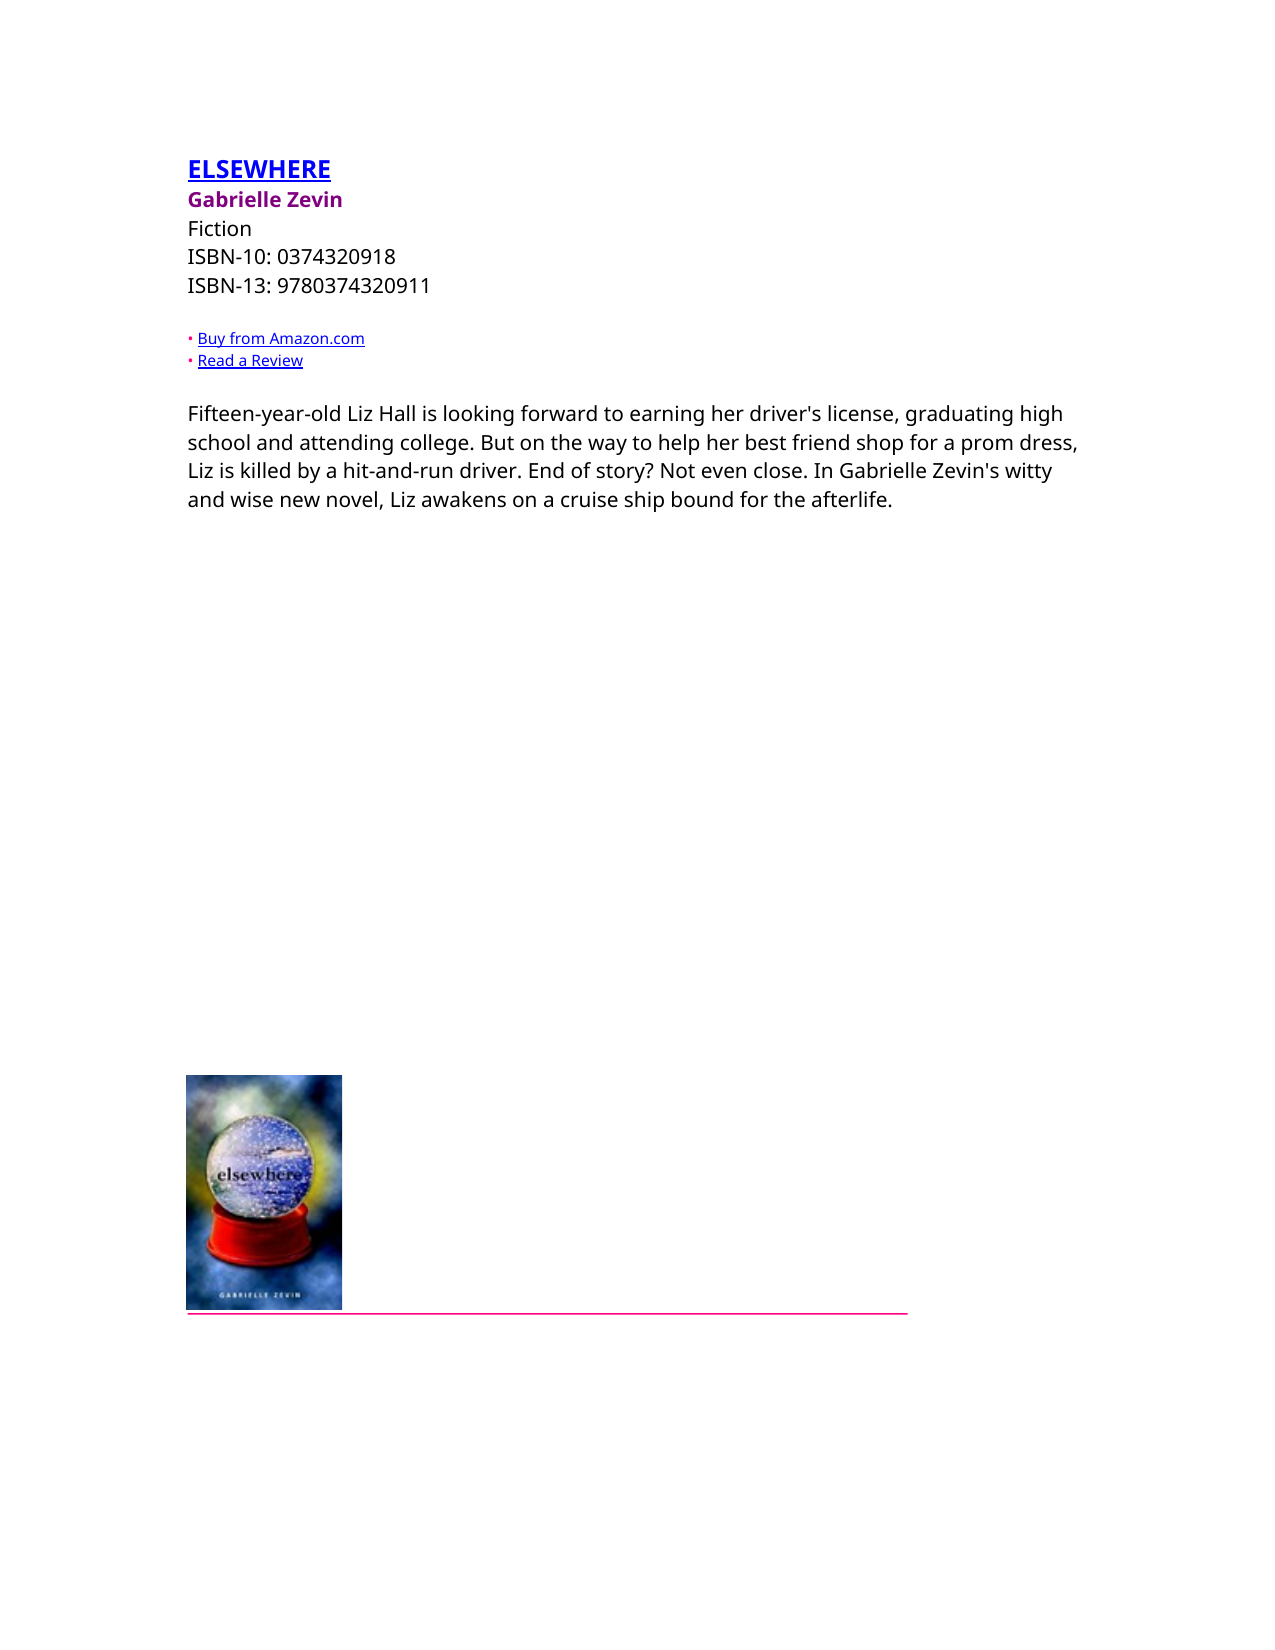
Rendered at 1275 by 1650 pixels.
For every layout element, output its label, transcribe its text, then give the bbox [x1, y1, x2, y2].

table_cell [186, 1312, 1095, 1343]
picture [186, 1075, 343, 1310]
table_cell ELSEWHERE Gabrielle Zevin Fiction ISBN-10: 0374320918 ISBN-13: 9780374320911 • Buy from Amazon.com • Read a Review Fifteen-year-old Liz Hall is looking forward to earning her driver's license, graduating high school and attending college. But on the way to help her best friend shop for a prom dress, Liz is killed by a hit-and-run driver. End of story? Not even close. In Gabrielle Zevin's witty and wise new novel, Liz awakens on a cruise ship bound for the afterlife. [186, 150, 1095, 1312]
